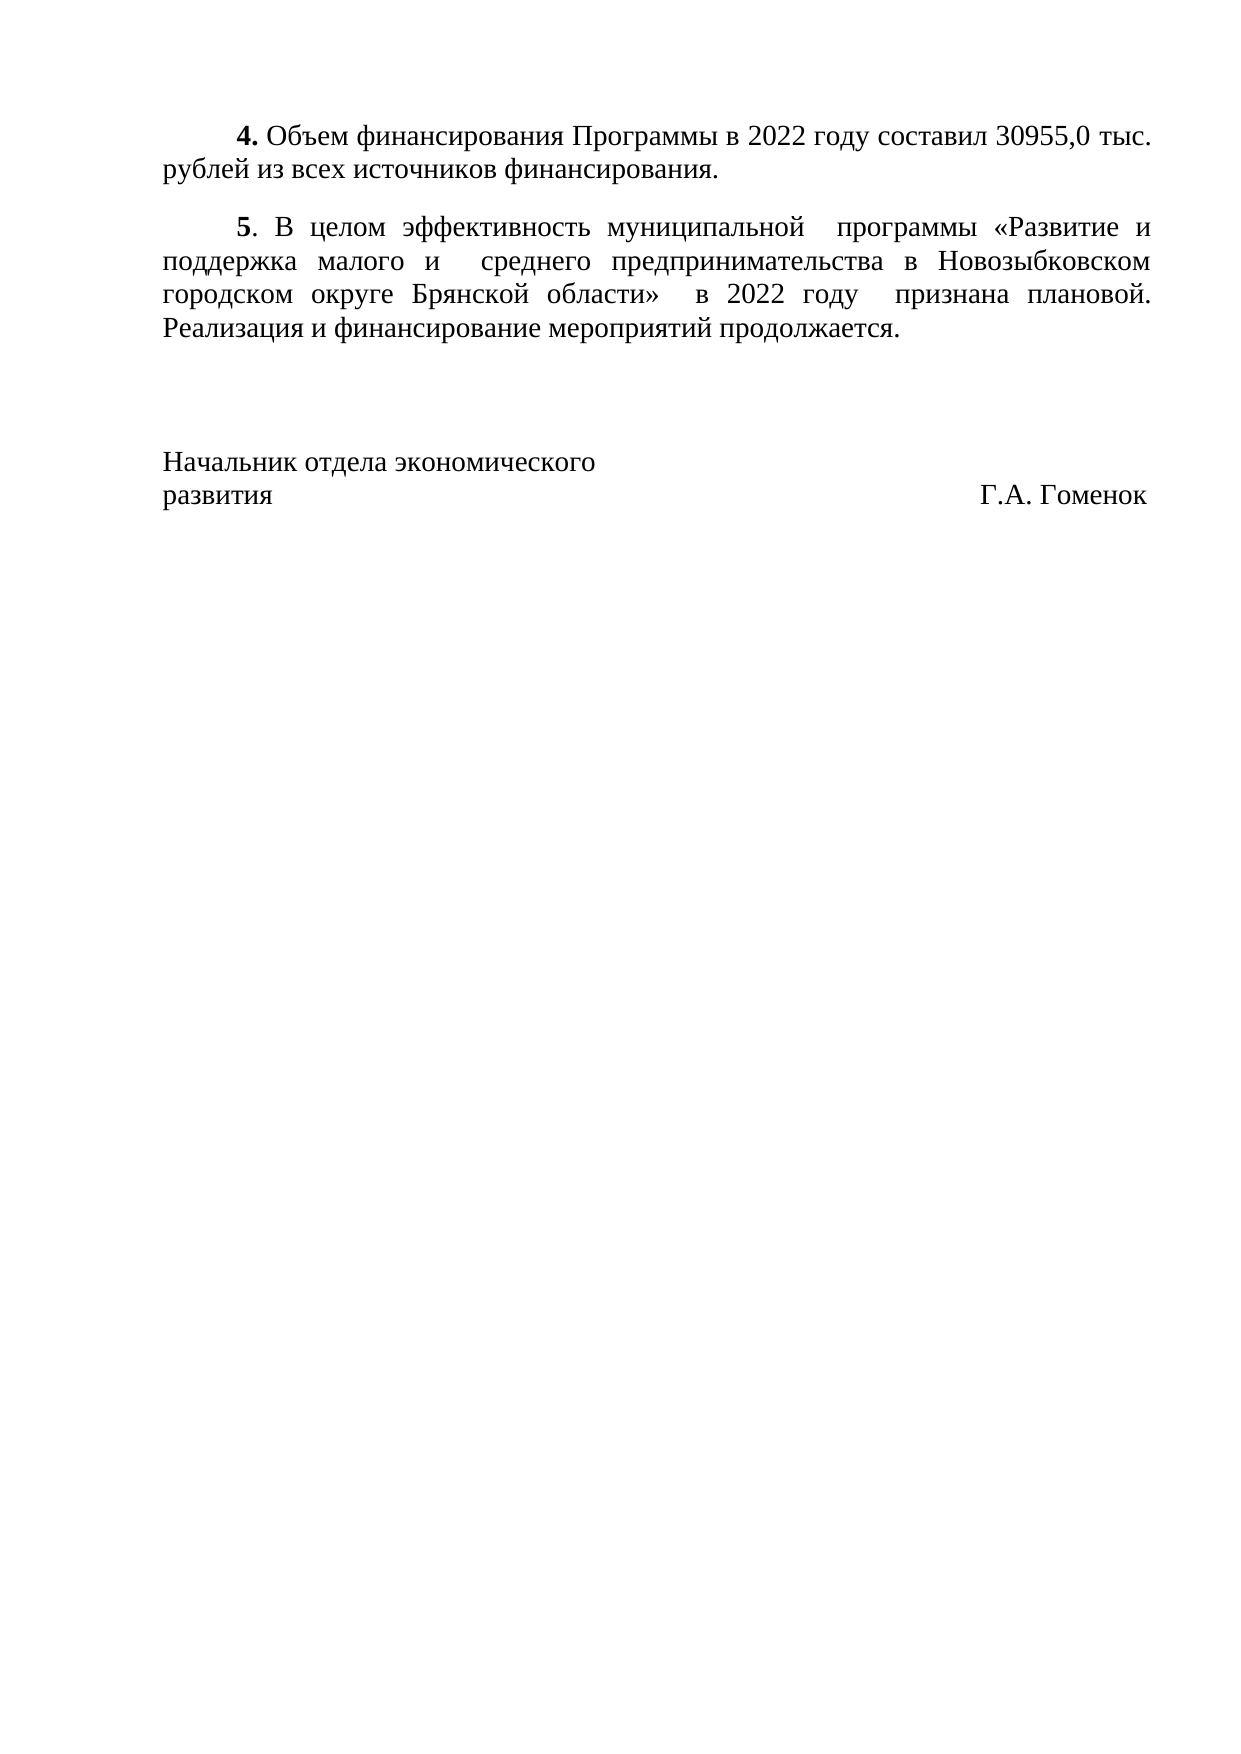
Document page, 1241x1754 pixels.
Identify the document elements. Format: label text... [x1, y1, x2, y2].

text развития Г.А. Гоменок [162, 477, 1152, 511]
text 4. Объем финансирования Программы в 2022 году составил 30955,0 тыс. рублей из всех источников финансирования. [162, 118, 1152, 185]
text 5. В целом эффективность муниципальной программы «Развитие и поддержка малого и среднего предпринимательства в Новозыбковском городском округе Брянской области» в 2022 году признана плановой. Реализация и финансирование мероприятий продолжается. [162, 209, 1152, 343]
text Начальник отдела экономического [162, 444, 1152, 477]
